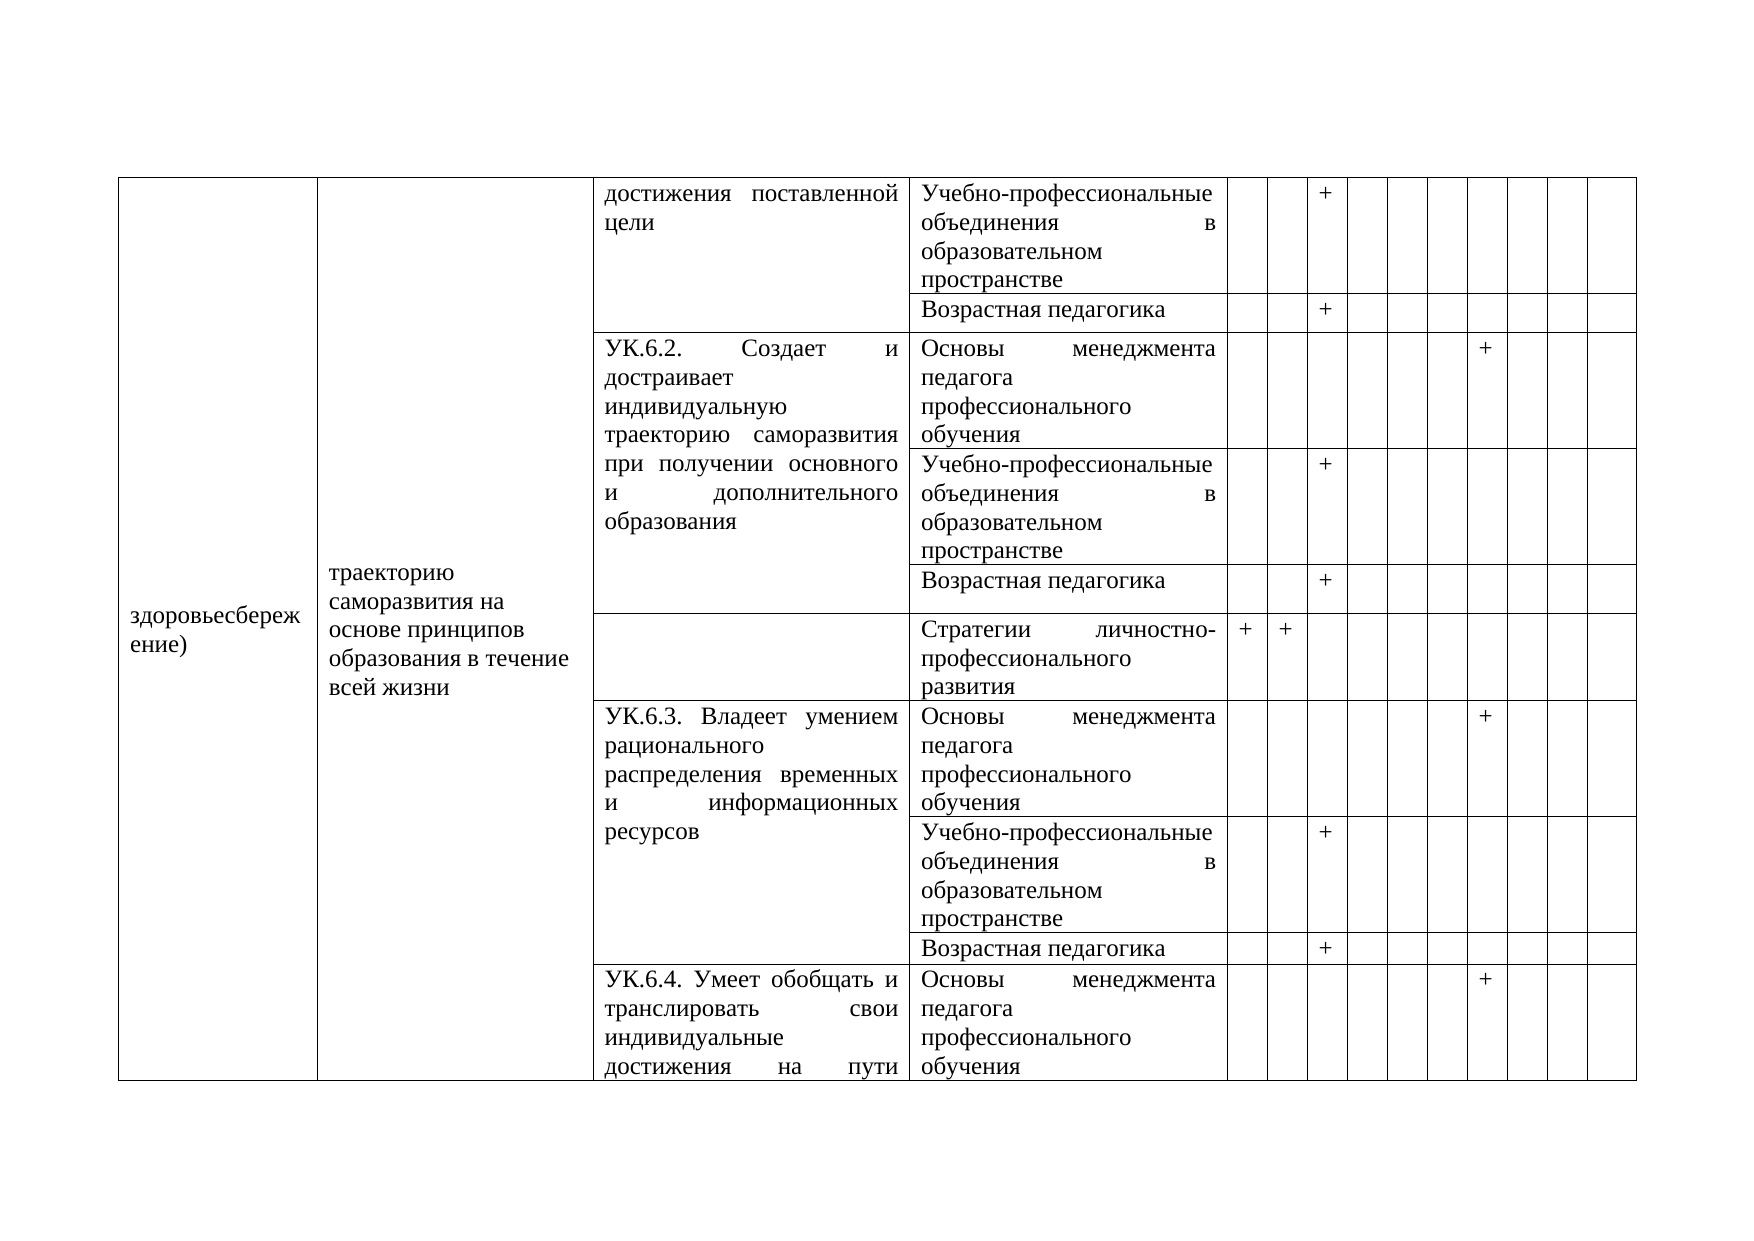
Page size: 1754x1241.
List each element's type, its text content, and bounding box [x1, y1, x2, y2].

table_cell [1228, 701, 1267, 816]
table_cell [1388, 449, 1427, 564]
table_cell Возрастная педагогика [910, 565, 1227, 613]
table_cell [1228, 333, 1267, 448]
table_cell [1548, 565, 1587, 613]
table_cell [1428, 614, 1467, 700]
table_cell [1508, 565, 1547, 613]
table_cell [1588, 817, 1636, 932]
table_cell [1588, 565, 1636, 613]
table_cell [1428, 701, 1467, 816]
table_cell [1508, 294, 1547, 332]
table_cell + [1308, 294, 1347, 332]
table_cell Учебно-профессиональные объединения в образовательном пространстве [910, 178, 1227, 293]
table_cell + [1308, 178, 1347, 293]
table_cell [1348, 565, 1387, 613]
table_cell [1268, 178, 1307, 293]
table_cell [1428, 965, 1467, 1079]
table_cell [1428, 449, 1467, 564]
table_cell [1508, 817, 1547, 932]
table_cell [1548, 817, 1587, 932]
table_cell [119, 178, 317, 1079]
table_cell [1548, 701, 1587, 816]
table_cell [1588, 614, 1636, 700]
table_cell Учебно-профессиональные объединения в образовательном пространстве [910, 449, 1227, 564]
table_cell [1348, 933, 1387, 963]
table_cell + [1468, 701, 1507, 816]
table_cell [1588, 294, 1636, 332]
table_cell [1388, 933, 1427, 963]
table_cell [1228, 178, 1267, 293]
table_cell [1468, 614, 1507, 700]
table_cell [1548, 294, 1587, 332]
table_cell Возрастная педагогика [910, 933, 1227, 963]
table_cell [1228, 817, 1267, 932]
table_cell [1268, 333, 1307, 448]
table_cell + [1228, 614, 1267, 700]
table_cell [1508, 614, 1547, 700]
table_cell Возрастная педагогика [910, 294, 1227, 332]
table_cell [1348, 178, 1387, 293]
table_cell [1468, 933, 1507, 963]
table_cell [1428, 178, 1467, 293]
table_cell [1268, 294, 1307, 332]
table_cell [1588, 933, 1636, 963]
table_cell [1268, 449, 1307, 564]
table_cell УК.6.3. Владеет умением рационального распределения временных и информационных ресурсов [594, 701, 909, 963]
table_cell Стратегии личностно-профессионального развития [910, 614, 1227, 700]
table_cell [1388, 333, 1427, 448]
table_cell Учебно-профессиональные объединения в образовательном пространстве [910, 817, 1227, 932]
table_cell [1428, 817, 1467, 932]
table_cell [1348, 965, 1387, 1079]
table_cell [1348, 701, 1387, 816]
table_cell [1388, 614, 1427, 700]
table_cell Основы менеджмента педагога профессионального обучения [910, 333, 1227, 448]
table_cell + [1308, 449, 1347, 564]
table_cell [1268, 933, 1307, 963]
table_cell [1468, 294, 1507, 332]
table_cell [1428, 565, 1467, 613]
table_cell [1588, 965, 1636, 1079]
table_cell Основы менеджмента педагога профессионального обучения [910, 701, 1227, 816]
table_cell + [1308, 565, 1347, 613]
table_cell [1268, 701, 1307, 816]
table_cell [1308, 965, 1347, 1079]
table_cell [1548, 933, 1587, 963]
table_cell [1428, 294, 1467, 332]
table_cell [1468, 178, 1507, 293]
table_cell [1508, 333, 1547, 448]
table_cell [318, 178, 593, 1079]
table_cell [1548, 449, 1587, 564]
table_cell [1468, 817, 1507, 932]
table_cell [594, 614, 909, 700]
table_cell [1348, 333, 1387, 448]
table_cell [1228, 965, 1267, 1079]
table_cell [1548, 614, 1587, 700]
table_cell [1228, 565, 1267, 613]
table_cell [1268, 817, 1307, 932]
table_cell [1468, 565, 1507, 613]
table_cell [1388, 817, 1427, 932]
table_cell + [1468, 333, 1507, 448]
table_cell [1388, 965, 1427, 1079]
table_cell [1388, 701, 1427, 816]
table_cell [1308, 614, 1347, 700]
table_cell [1268, 565, 1307, 613]
table_cell [1548, 178, 1587, 293]
table_cell [1388, 565, 1427, 613]
table_cell [1388, 294, 1427, 332]
table_cell [1548, 965, 1587, 1079]
table_cell [1428, 333, 1467, 448]
table_cell [1348, 449, 1387, 564]
table_cell УК.6.2. Создает и достраивает индивидуальную траекторию саморазвития при получении основного и дополнительного образования [594, 333, 909, 613]
table_cell [1228, 294, 1267, 332]
table_cell [1508, 178, 1547, 293]
table_cell [1508, 701, 1547, 816]
table_cell [1548, 333, 1587, 448]
table_cell + [1268, 614, 1307, 700]
table_cell [1348, 294, 1387, 332]
table_cell [1588, 449, 1636, 564]
table_cell [1388, 178, 1427, 293]
table_cell [1468, 449, 1507, 564]
table_cell [1588, 178, 1636, 293]
table_cell [1228, 933, 1267, 963]
table_cell [1508, 933, 1547, 963]
table_cell [1228, 449, 1267, 564]
table_cell [1308, 333, 1347, 448]
table_cell [1308, 701, 1347, 816]
table_cell [1428, 933, 1467, 963]
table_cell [594, 178, 909, 332]
table_cell + [1308, 817, 1347, 932]
table_cell + [1308, 933, 1347, 963]
table_cell [1348, 817, 1387, 932]
table_cell [1268, 965, 1307, 1079]
table_cell [1348, 614, 1387, 700]
table_cell Основы менеджмента педагога профессионального обучения [910, 965, 1227, 1079]
table_cell [1508, 449, 1547, 564]
table_cell + [1468, 965, 1507, 1079]
table_cell [1588, 333, 1636, 448]
table_cell [1588, 701, 1636, 816]
table_cell [1508, 965, 1547, 1079]
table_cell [594, 965, 909, 1079]
